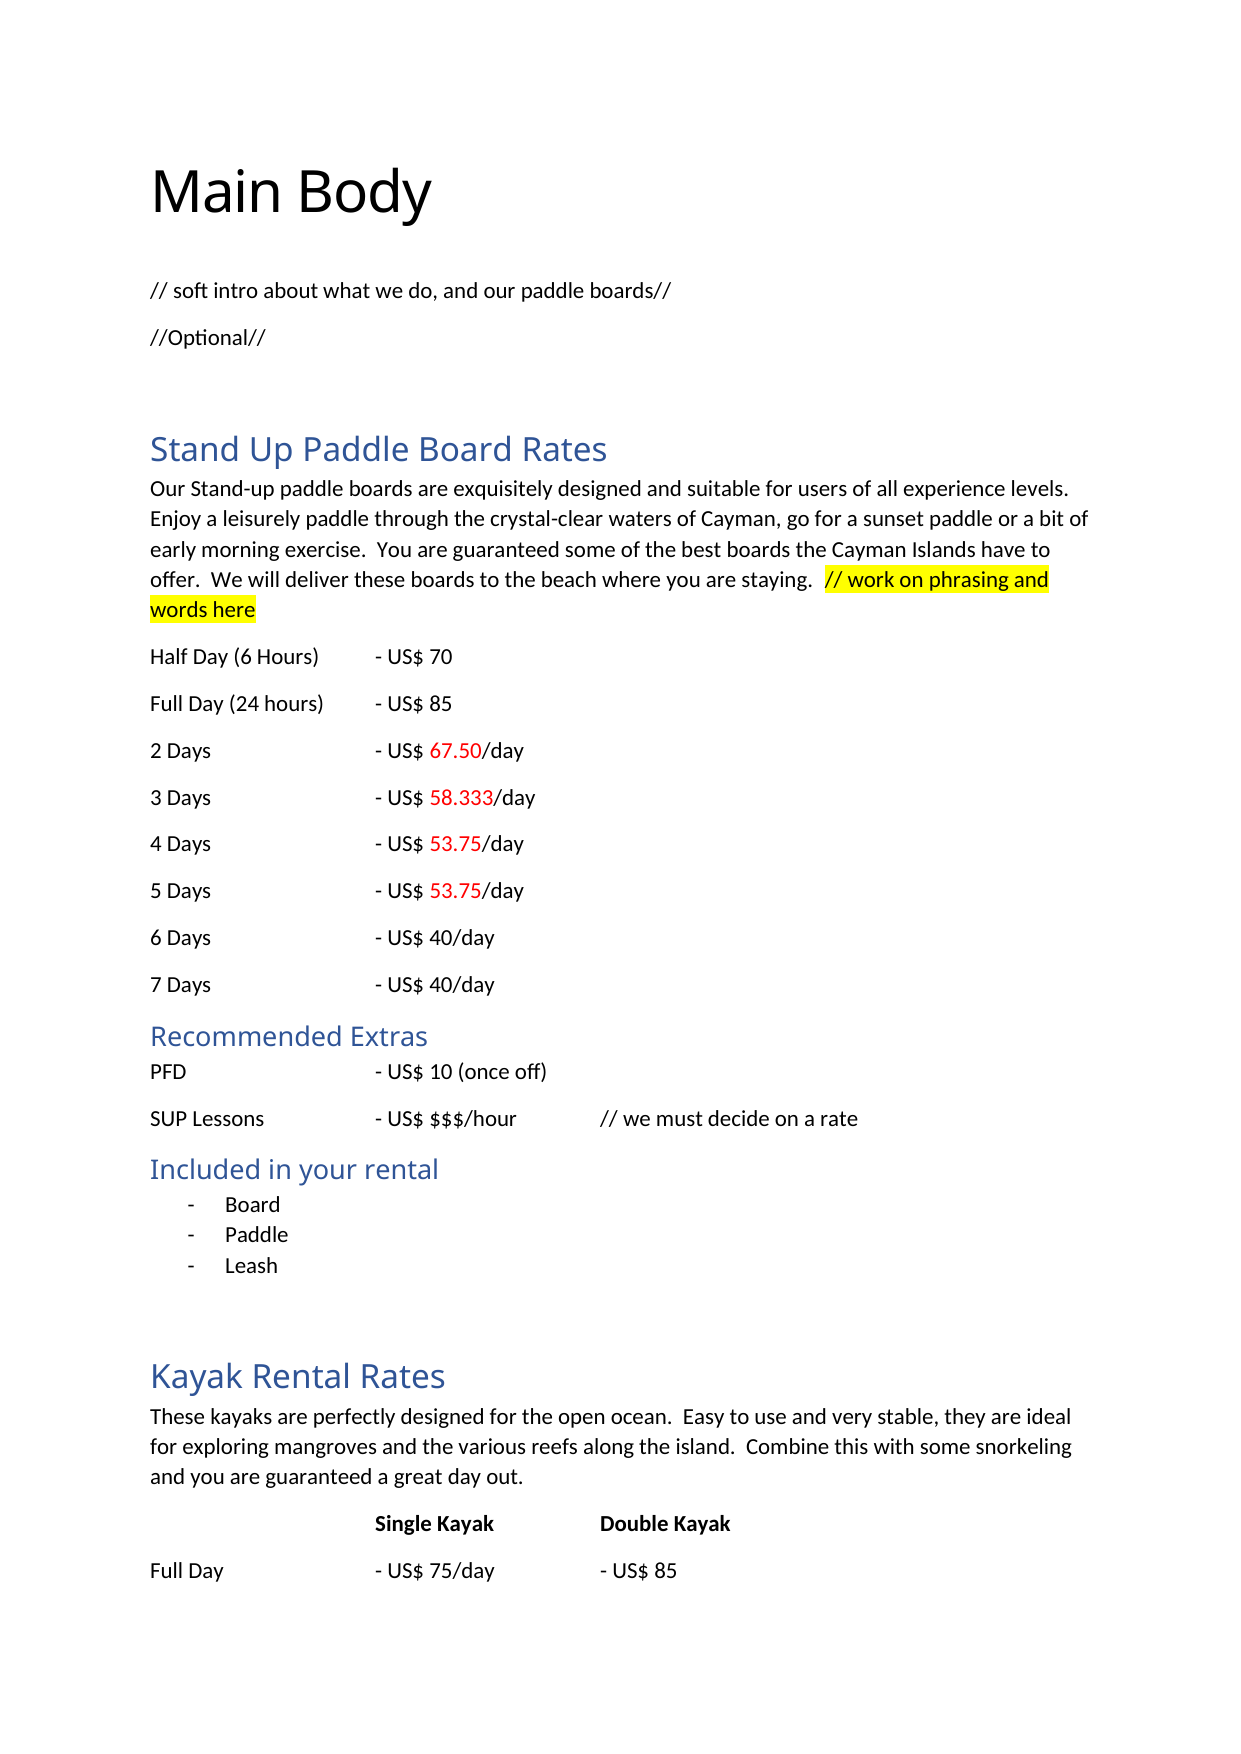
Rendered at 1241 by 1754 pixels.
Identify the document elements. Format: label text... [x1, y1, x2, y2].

text Full Day - US$ 75/day - US$ 85 [150, 1556, 1090, 1584]
list Leash [187, 1251, 1090, 1279]
list Board [187, 1190, 1090, 1218]
text 4 Days - US$ 53.75/day [150, 829, 1090, 857]
subtitle Included in your rental [150, 1151, 1090, 1187]
text 7 Days - US$ 40/day [150, 970, 1090, 998]
text Single Kayak Double Kayak [150, 1509, 1090, 1537]
text 5 Days - US$ 53.75/day [150, 876, 1090, 904]
subtitle Stand Up Paddle Board Rates [150, 425, 1090, 471]
text These kayaks are perfectly designed for the open ocean. Easy to use and very stable, they are ideal for exploring mangroves and the various reefs along the island. Combine this with some snorkeling and you are guaranteed a great day out. [150, 1402, 1090, 1490]
subtitle Kayak Rental Rates [150, 1353, 1090, 1398]
title Main Body [150, 150, 1090, 229]
text Half Day (6 Hours) - US$ 70 [150, 642, 1090, 670]
text //Optional// [150, 323, 1090, 351]
text Full Day (24 hours) - US$ 85 [150, 689, 1090, 717]
text SUP Lessons - US$ $$$/hour // we must decide on a rate [150, 1104, 1090, 1132]
list Paddle [187, 1221, 1090, 1248]
text 2 Days - US$ 67.50/day [150, 736, 1090, 764]
text Our Stand-up paddle boards are exquisitely designed and suitable for users of all experience levels. Enjoy a leisurely paddle through the crystal-clear waters of Cayman, go for a sunset paddle or a bit of early morning exercise. You are guaranteed some of the best boards the Cayman Islands have to offer. We will deliver these boards to the beach where you are staying. // work on phrasing and words here [150, 474, 1090, 623]
text 6 Days - US$ 40/day [150, 923, 1090, 951]
subtitle Recommended Extras [150, 1017, 1090, 1054]
text // soft intro about what we do, and our paddle boards// [150, 276, 1090, 304]
text PFD - US$ 10 (once off) [150, 1057, 1090, 1085]
text 3 Days - US$ 58.333/day [150, 783, 1090, 811]
